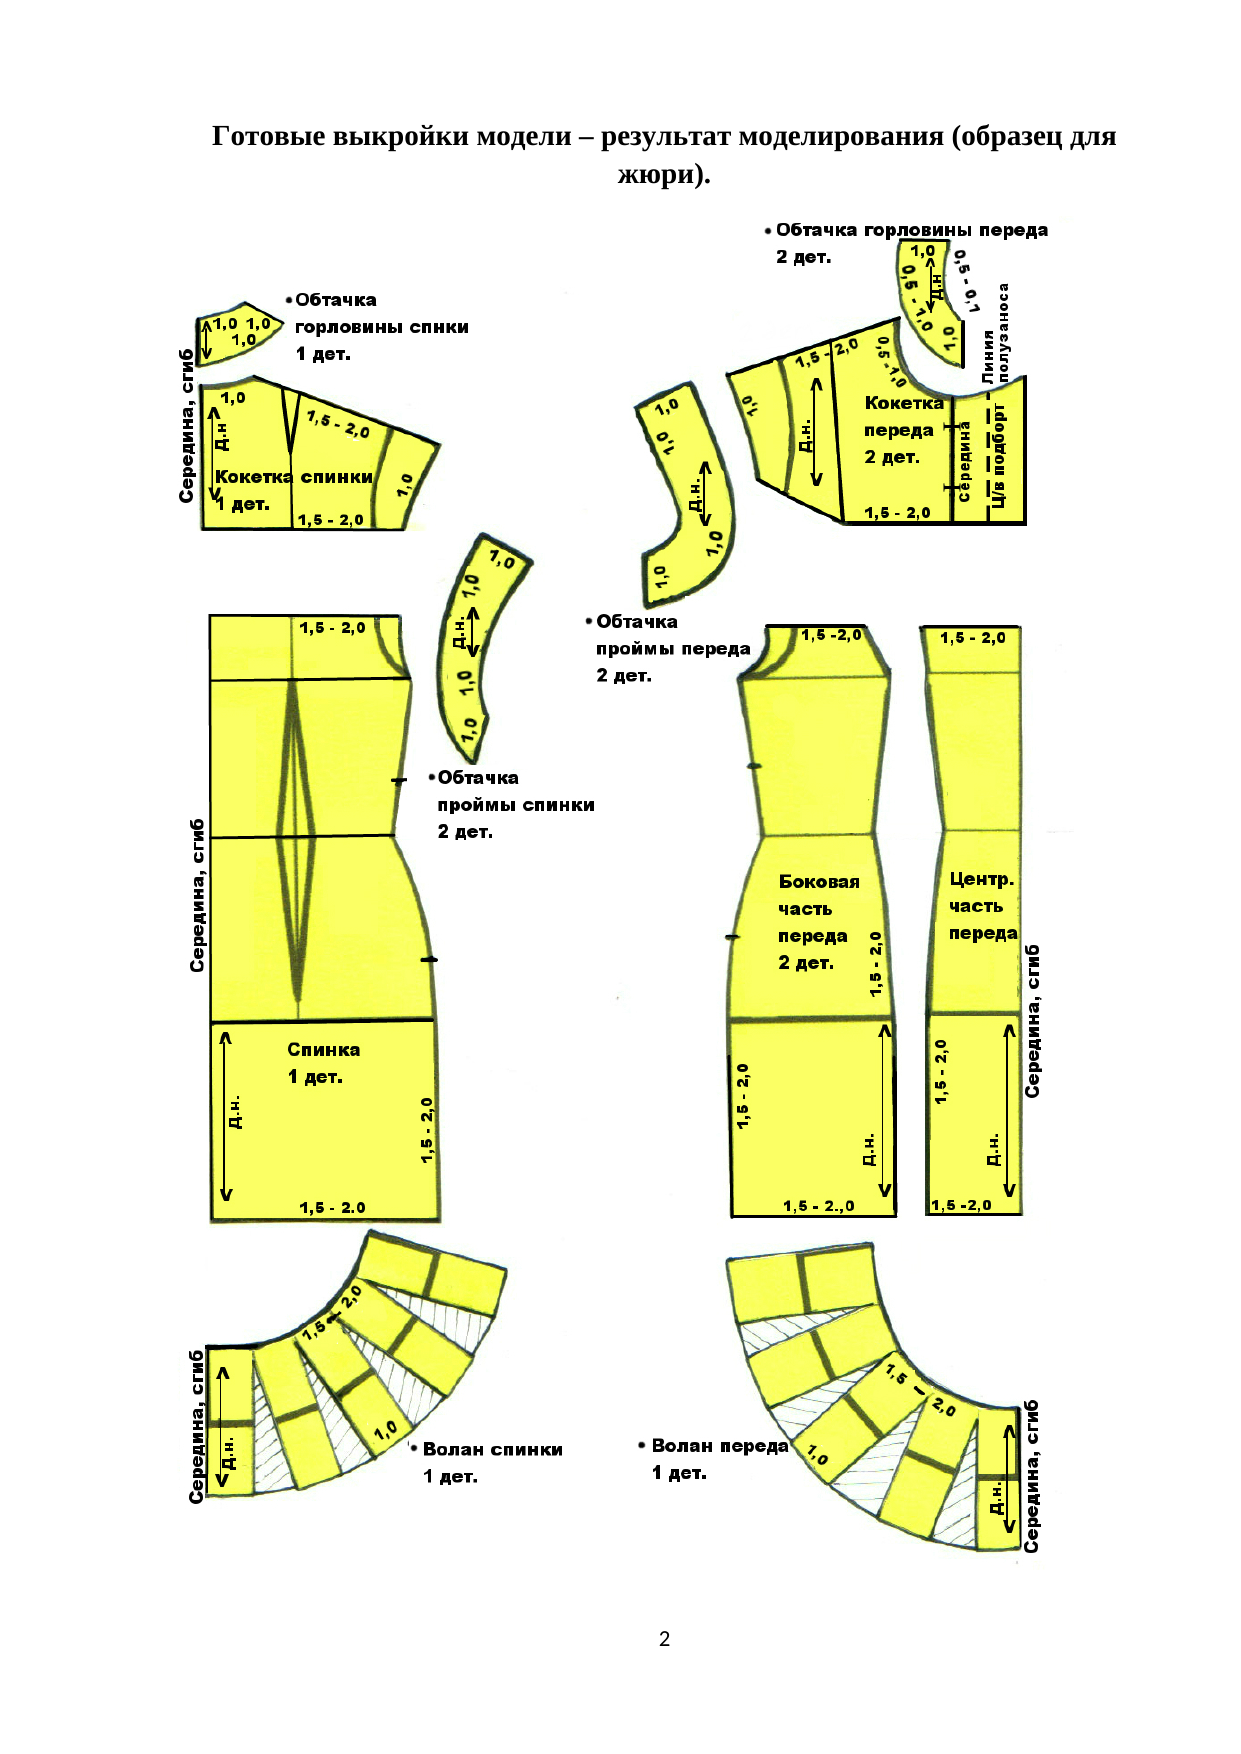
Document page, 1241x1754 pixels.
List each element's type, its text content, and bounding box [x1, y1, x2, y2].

text Готовые выкройки модели – результат моделирования (образец для жюри). [177, 118, 1152, 190]
picture [177, 216, 1074, 1570]
